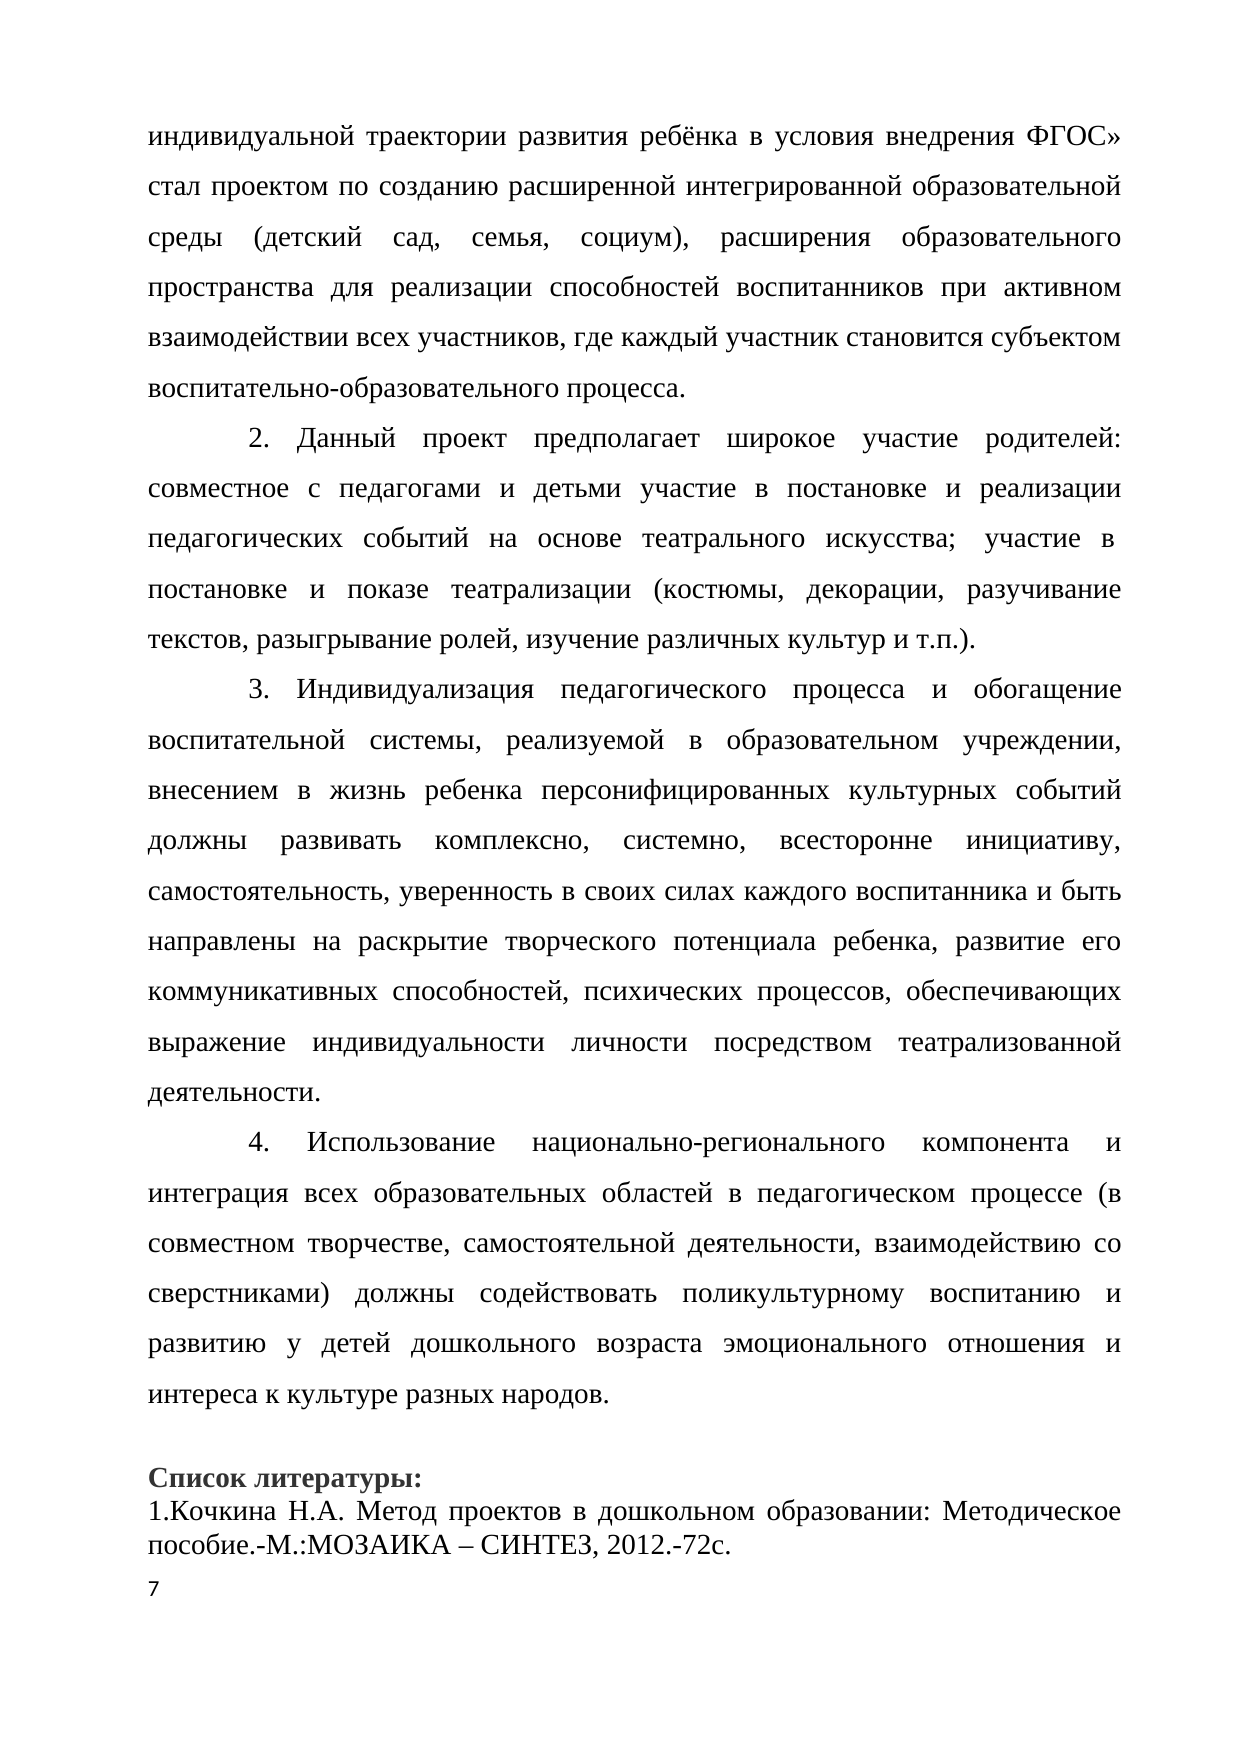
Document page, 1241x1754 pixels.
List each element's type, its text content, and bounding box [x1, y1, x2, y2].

text 2. Данный проект предполагает широкое участие родителей: совместное с педагогами и детьми участие в постановке и реализации педагогических событий на основе театрального искусства; участие в постановке и показе театрализации (костюмы, декорации, разучивание текстов, разыгрывание ролей, изучение различных культур и т.п.). [148, 420, 1122, 655]
text 1.Кочкина Н.А. Метод проектов в дошкольном образовании: Методическое пособие.-М.:МОЗАИКА – СИНТЕЗ, 2012.-72с. [148, 1493, 1122, 1560]
text 3. Индивидуализация педагогического процесса и обогащение воспитательной системы, реализуемой в образовательном учреждении, внесением в жизнь ребенка персонифицированных культурных событий должны развивать комплексно, системно, всесторонне инициативу, самостоятельность, уверенность в своих силах каждого воспитанника и быть направлены на раскрытие творческого потенциала ребенка, развитие его коммуникативных способностей, психических процессов, обеспечивающих выражение индивидуальности личности посредством театрализованной деятельности. [148, 672, 1122, 1108]
text 4. Использование национально-регионального компонента и интеграция всех образовательных областей в педагогическом процессе (в совместном творчестве, самостоятельной деятельности, взаимодействию со сверстниками) должны содействовать поликультурному воспитанию и развитию у детей дошкольного возраста эмоционального отношения и интереса к культуре разных народов. [148, 1124, 1122, 1409]
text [148, 118, 1122, 403]
text Список литературы: [148, 1460, 1122, 1493]
